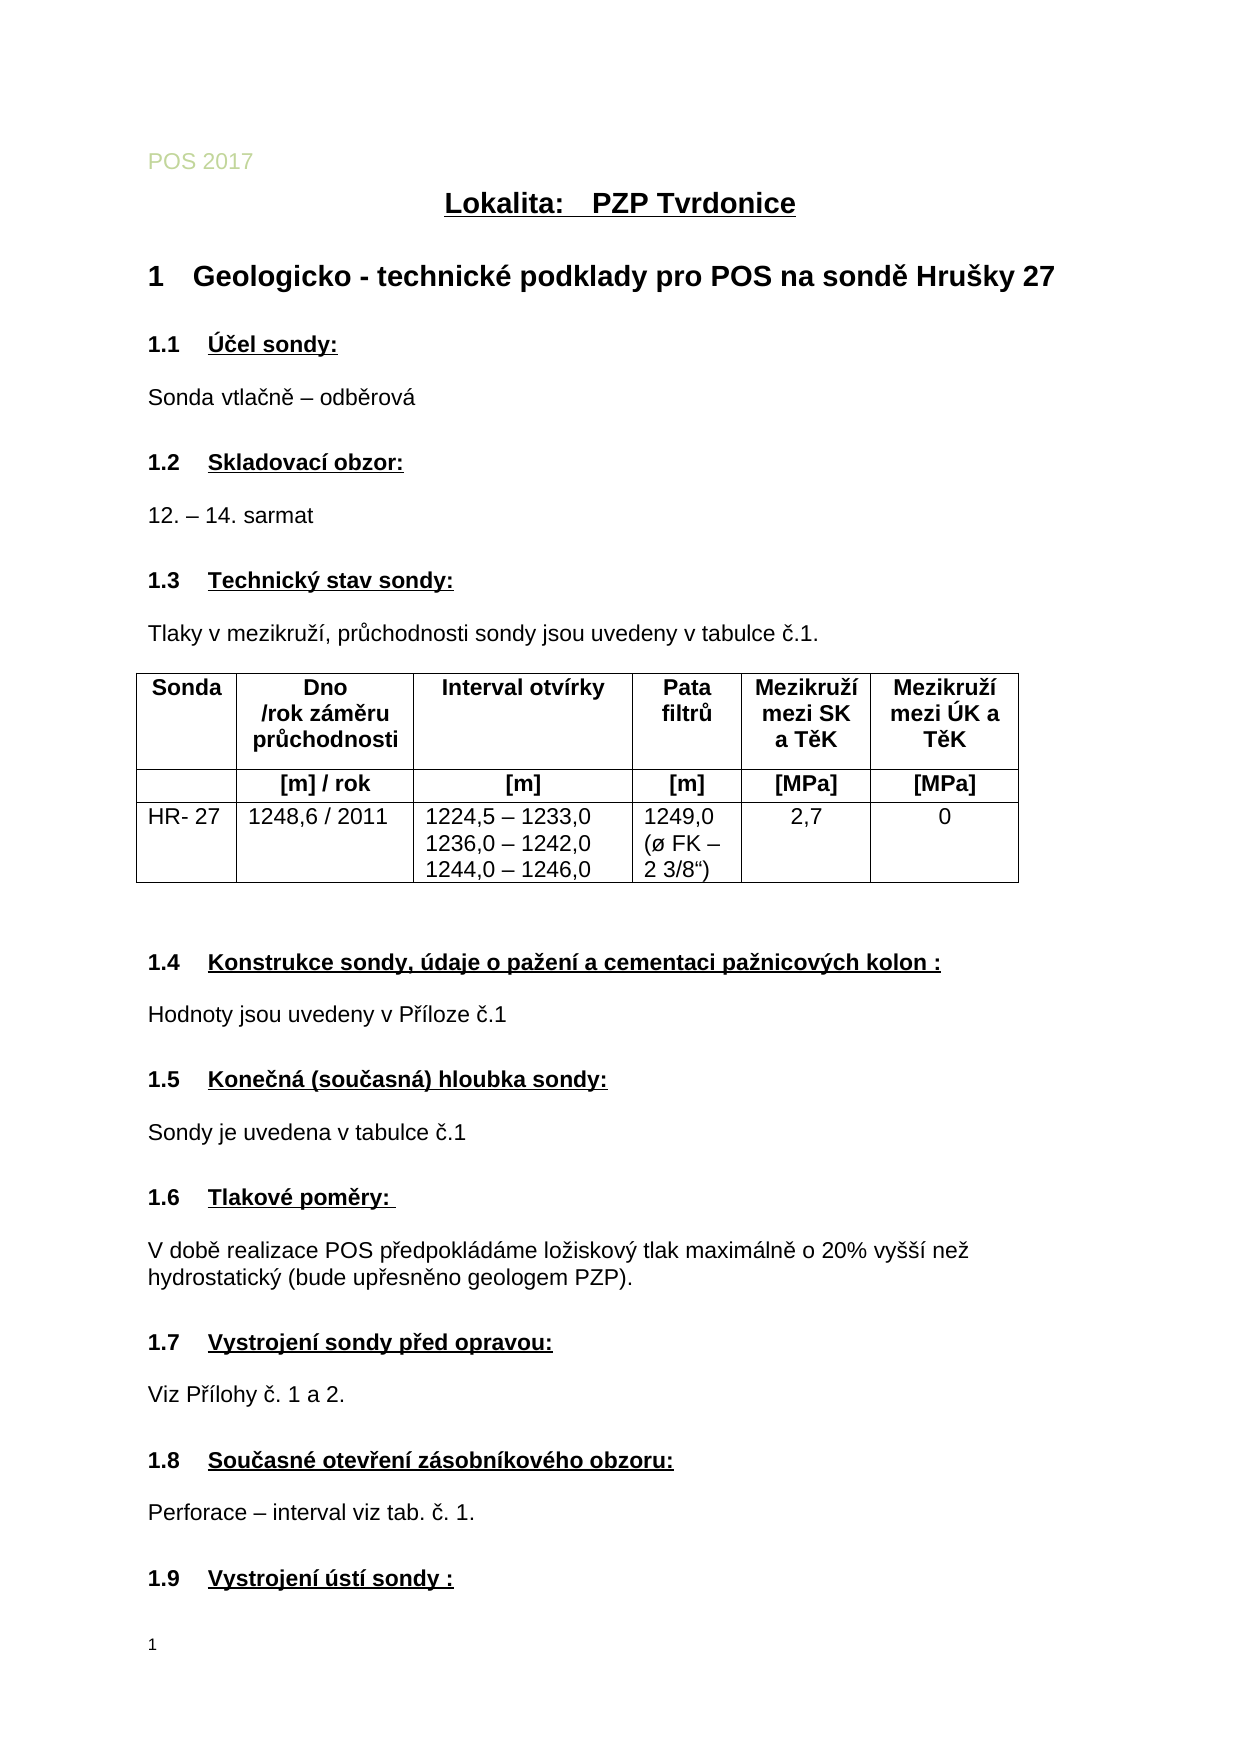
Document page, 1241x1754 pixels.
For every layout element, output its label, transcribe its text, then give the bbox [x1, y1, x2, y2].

text V době realizace POS předpokládáme ložiskový tlak maximálně o 20% vyšší než hydrostatický (bude upřesněno geologem PZP). [148, 1237, 1093, 1290]
table_header Mezikruží mezi ÚK a TěK [871, 674, 1018, 769]
table_cell 0 [871, 803, 1018, 882]
text Lokalita: PZP Tvrdonice [148, 186, 1093, 220]
table_cell 1224,5 – 1233,0 1236,0 – 1242,0 1244,0 – 1246,0 [414, 803, 632, 882]
subtitle Konstrukce sondy, údaje o pažení a cementaci pažnicových kolon : [148, 948, 1093, 975]
table_header Dno /rok záměru průchodnosti [237, 674, 413, 769]
table_header Pata filtrů [633, 674, 741, 769]
text Sonda vtlačně – odběrová [148, 384, 1093, 410]
text 12. – 14. sarmat [148, 502, 1093, 528]
subtitle Technický stav sondy: [148, 567, 1093, 593]
text Hodnoty jsou uvedeny v Příloze č.1 [148, 1001, 1093, 1028]
subtitle Konečná (současná) hloubka sondy: [148, 1066, 1093, 1093]
table_cell [m] [414, 770, 632, 802]
text Perforace – interval viz tab. č. 1. [148, 1499, 1093, 1526]
subtitle Současné otevření zásobníkového obzoru: [148, 1447, 1093, 1473]
subtitle Vystrojení sondy před opravou: [148, 1329, 1093, 1355]
text Viz Přílohy č. 1 a 2. [148, 1381, 1093, 1408]
subtitle Účel sondy: [148, 331, 1093, 358]
subtitle Geologicko - technické podklady pro POS na sondě Hrušky 27 [148, 259, 1093, 292]
table_header Mezikruží mezi SK a TěK [742, 674, 870, 769]
table_cell 2,7 [742, 803, 870, 882]
table_cell [m] [633, 770, 741, 802]
subtitle Tlakové poměry: [148, 1184, 1093, 1211]
text Sondy je uvedena v tabulce č.1 [148, 1119, 1093, 1146]
table_cell HR- 27 [137, 803, 236, 882]
table_cell [MPa] [871, 770, 1018, 802]
table_header Interval otvírky [414, 674, 632, 769]
subtitle Vystrojení ústí sondy : [148, 1564, 1093, 1591]
text POS 2017 [148, 148, 1093, 174]
table_cell [m] / rok [237, 770, 413, 802]
table_header Sonda [137, 674, 236, 769]
table_cell 1248,6 / 2011 [237, 803, 413, 882]
table_cell [137, 770, 236, 802]
table_cell 1249,0 (ø FK – 2 3/8“) [633, 803, 741, 882]
text Tlaky v mezikruží, průchodnosti sondy jsou uvedeny v tabulce č.1. [148, 620, 1093, 646]
subtitle Skladovací obzor: [148, 449, 1093, 476]
table_cell [MPa] [742, 770, 870, 802]
